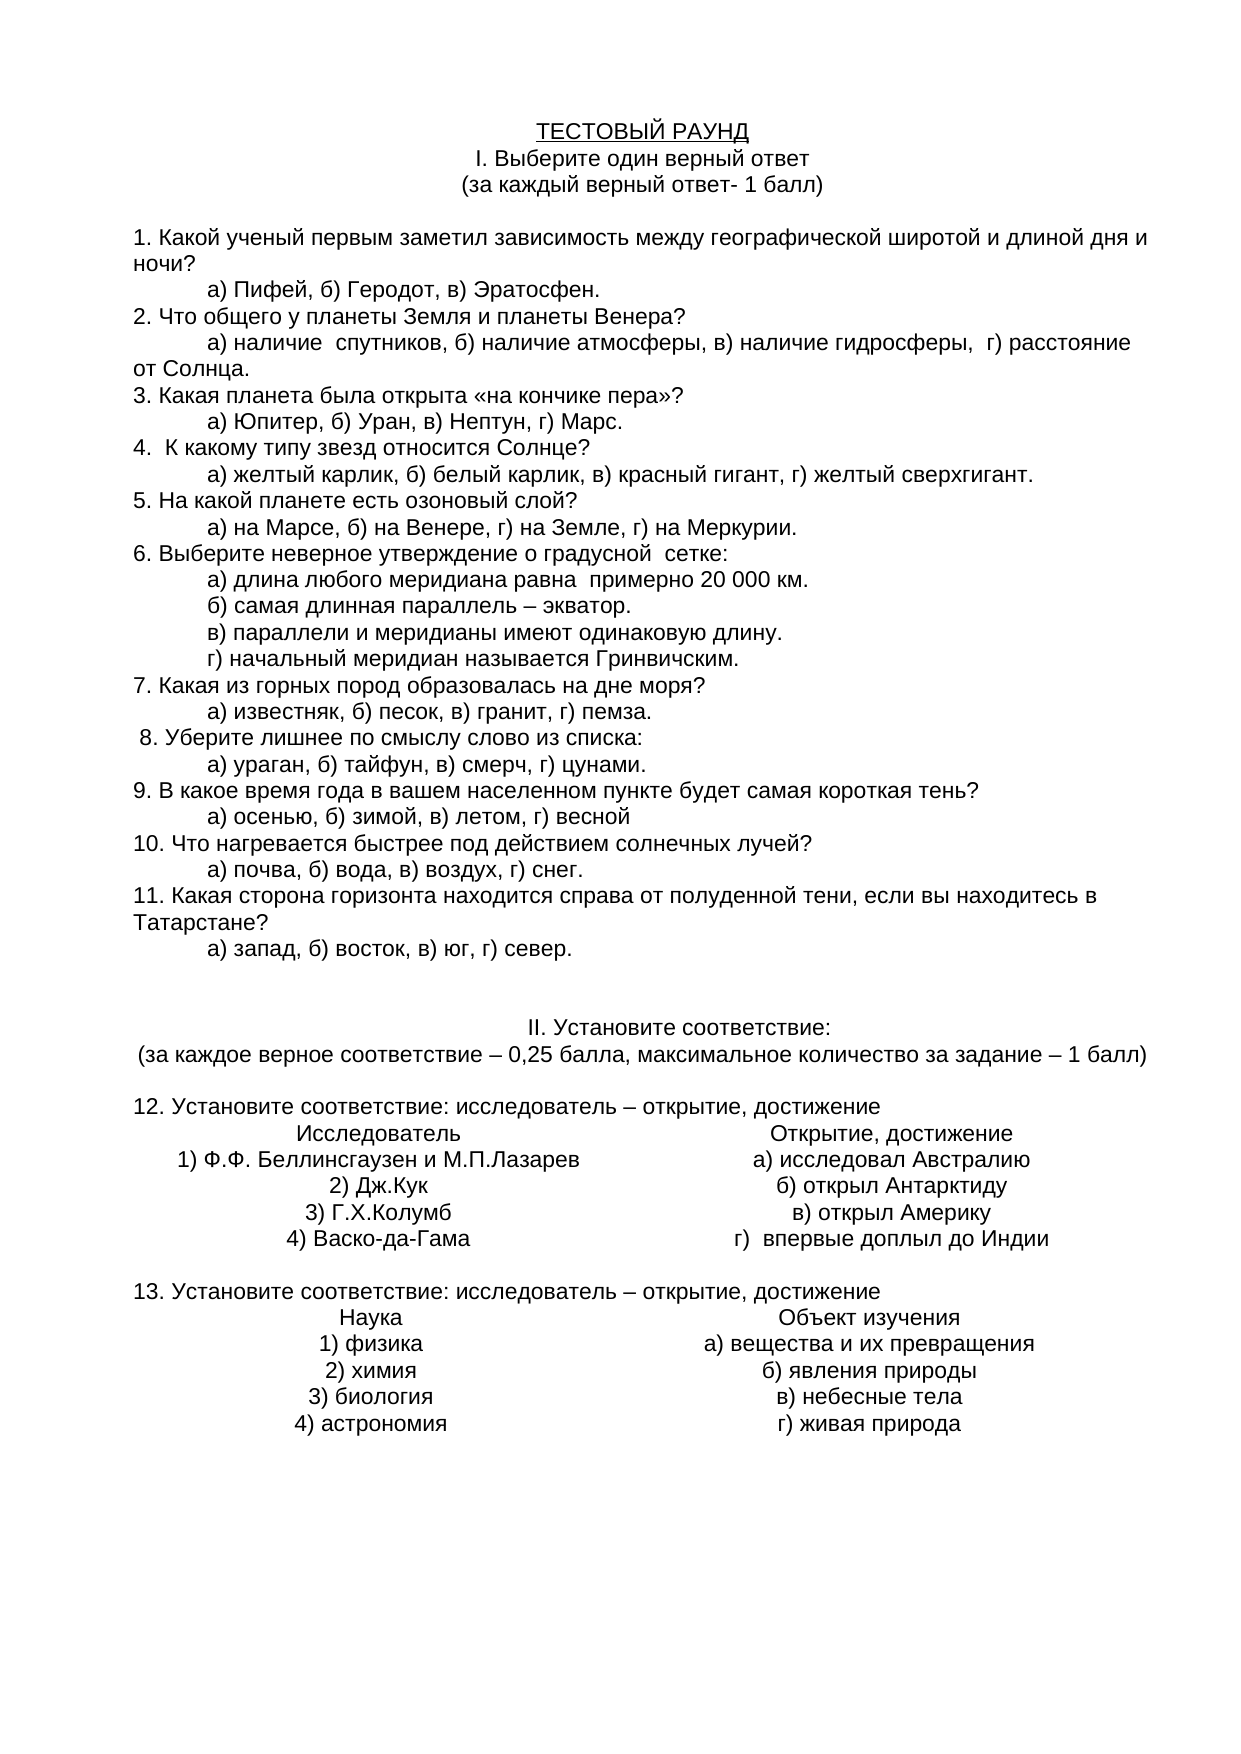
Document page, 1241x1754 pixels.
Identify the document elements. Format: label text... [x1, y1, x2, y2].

table_cell 1) физика [122, 1330, 620, 1357]
text 7. Какая из горных пород образовалась на дне моря? [133, 672, 1152, 698]
text а) почва, б) вода, в) воздух, г) снег. [133, 856, 1152, 882]
table_cell 2) химия [122, 1357, 620, 1383]
text а) ураган, б) тайфун, в) смерч, г) цунами. [133, 751, 1152, 777]
table_cell а) исследовал Австралию [635, 1146, 1148, 1172]
text а) длина любого меридиана равна примерно 20 000 км. [133, 566, 1152, 592]
table_cell 4) астрономия [122, 1410, 620, 1436]
table_cell в) открыл Америку [635, 1199, 1148, 1225]
text а) Юпитер, б) Уран, в) Нептун, г) Марс. [133, 408, 1152, 434]
table_cell г) впервые доплыл до Индии [635, 1225, 1148, 1251]
text II. Установите соответствие: [133, 1014, 1152, 1041]
text 9. В какое время года в вашем населенном пункте будет самая короткая тень? [133, 777, 1152, 803]
text а) желтый карлик, б) белый карлик, в) красный гигант, г) желтый сверхгигант. [133, 461, 1152, 487]
table_cell б) явления природы [620, 1357, 1119, 1383]
text а) на Марсе, б) на Венере, г) на Земле, г) на Меркурии. [133, 513, 1152, 540]
text а) запад, б) восток, в) юг, г) север. [133, 935, 1152, 961]
table_header Наука [122, 1304, 620, 1330]
text а) наличие спутников, б) наличие атмосферы, в) наличие гидросферы, г) расстояние от Солнца. [133, 329, 1152, 382]
text 1. Какой ученый первым заметил зависимость между географической широтой и длиной дня и ночи? [133, 223, 1152, 276]
text ТЕСТОВЫЙ РАУНД [133, 118, 1152, 144]
text 12. Установите соответствие: исследователь – открытие, достижение [133, 1093, 1152, 1119]
table_header Исследователь [122, 1120, 635, 1146]
text г) начальный меридиан называется Гринвичским. [133, 645, 1152, 672]
table_cell г) живая природа [620, 1410, 1119, 1436]
table_cell 1) Ф.Ф. Беллинсгаузен и М.П.Лазарев [122, 1146, 635, 1172]
text в) параллели и меридианы имеют одинаковую длину. [133, 619, 1152, 645]
text 2. Что общего у планеты Земля и планеты Венера? [133, 303, 1152, 329]
table_cell в) небесные тела [620, 1383, 1119, 1409]
text I. Выберите один верный ответ [133, 144, 1152, 171]
text 5. На какой планете есть озоновый слой? [133, 487, 1152, 513]
text а) осенью, б) зимой, в) летом, г) весной [133, 803, 1152, 830]
text а) известняк, б) песок, в) гранит, г) пемза. [133, 698, 1152, 724]
text б) самая длинная параллель – экватор. [133, 592, 1152, 619]
table_cell 3) биология [122, 1383, 620, 1409]
table_cell 4) Васко-да-Гама [122, 1225, 635, 1251]
text (за каждый верный ответ- 1 балл) [133, 171, 1152, 197]
table_header Объект изучения [620, 1304, 1119, 1330]
table_cell 3) Г.Х.Колумб [122, 1199, 635, 1225]
text 8. Уберите лишнее по смыслу слово из списка: [133, 724, 1152, 751]
text 6. Выберите неверное утверждение о градусной сетке: [133, 540, 1152, 566]
table_cell б) открыл Антарктиду [635, 1172, 1148, 1199]
table_header Открытие, достижение [635, 1120, 1148, 1146]
text 4. К какому типу звезд относится Солнце? [133, 434, 1152, 461]
text а) Пифей, б) Геродот, в) Эратосфен. [133, 276, 1152, 303]
text 10. Что нагревается быстрее под действием солнечных лучей? [133, 830, 1152, 856]
text 11. Какая сторона горизонта находится справа от полуденной тени, если вы находитесь в Татарстане? [133, 882, 1152, 935]
text 13. Установите соответствие: исследователь – открытие, достижение [133, 1278, 1152, 1304]
table_cell 2) Дж.Кук [122, 1172, 635, 1199]
table_cell а) вещества и их превращения [620, 1330, 1119, 1357]
text (за каждое верное соответствие – 0,25 балла, максимальное количество за задание – 1 балл) [133, 1041, 1152, 1067]
text 3. Какая планета была открыта «на кончике пера»? [133, 382, 1152, 408]
